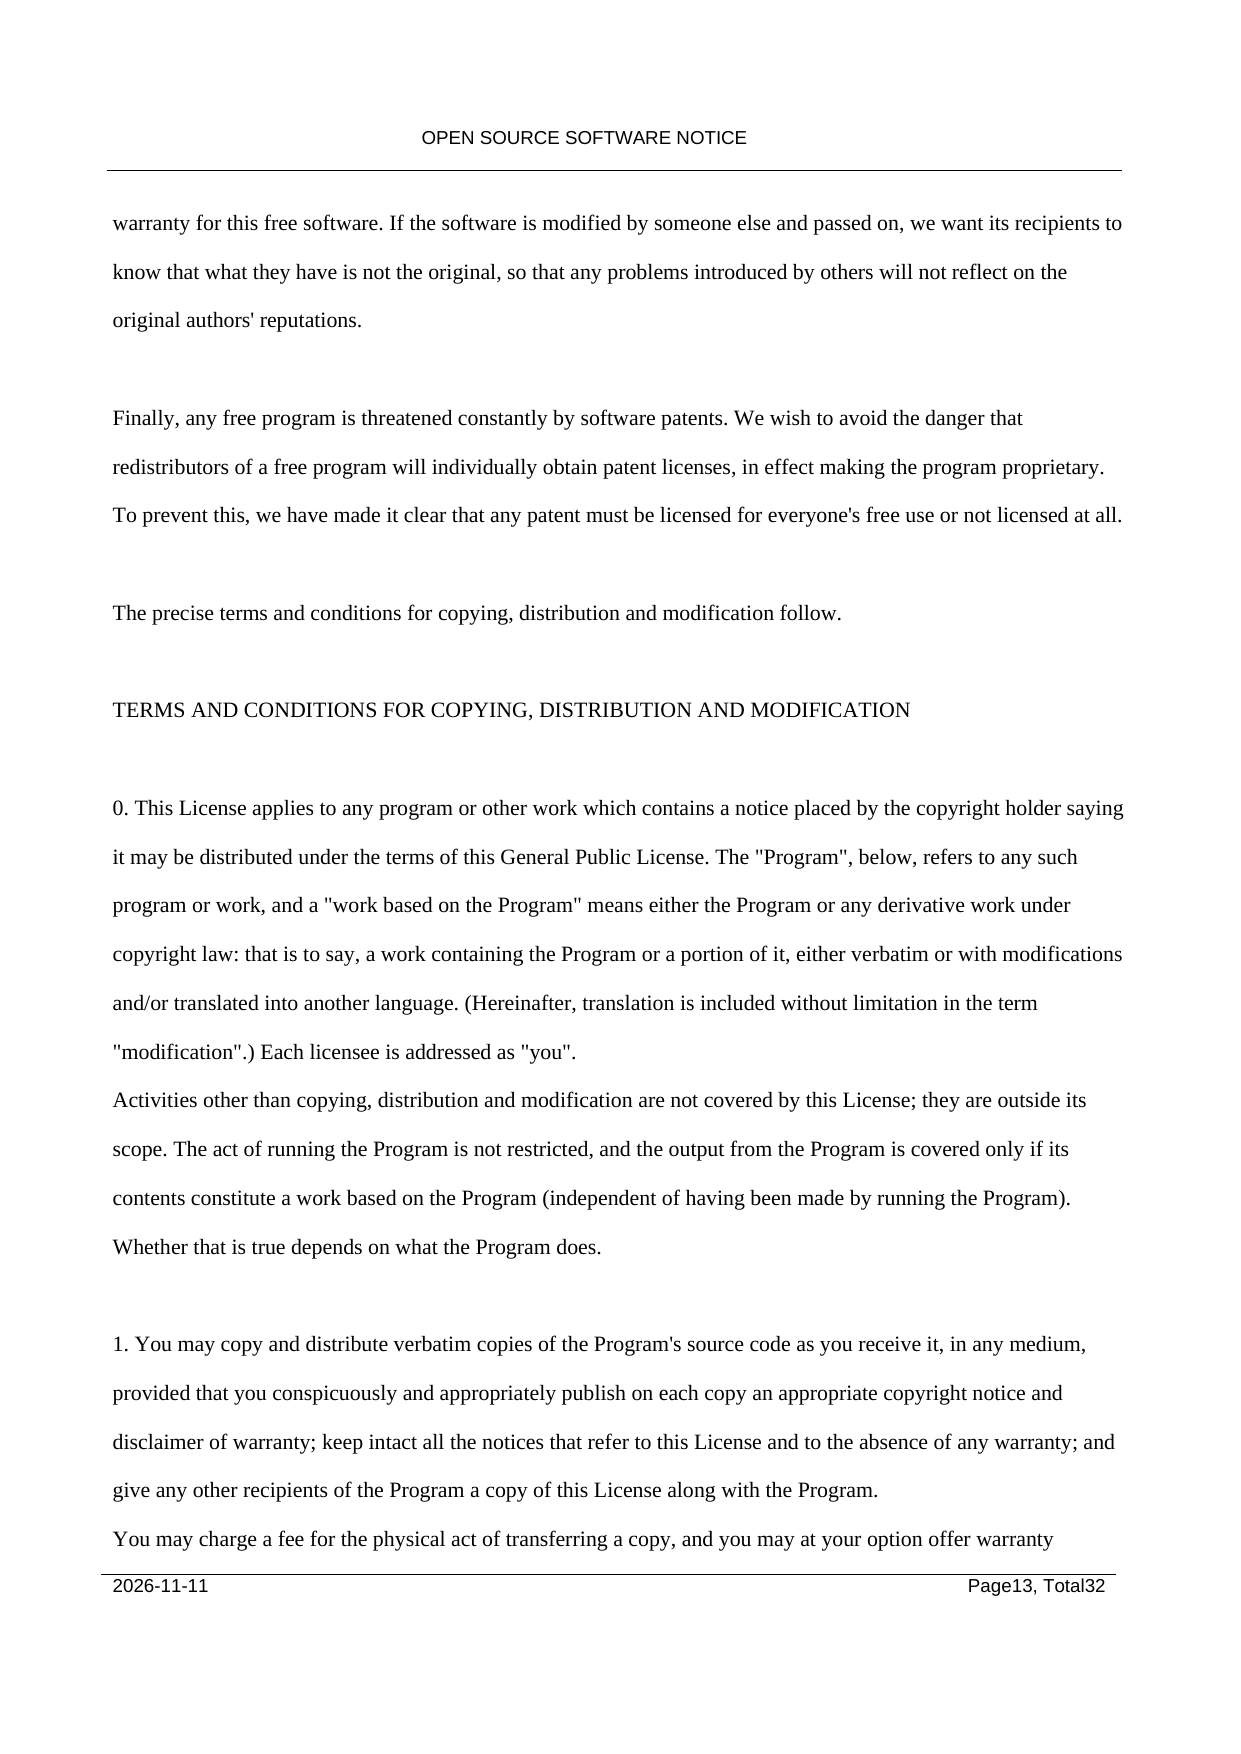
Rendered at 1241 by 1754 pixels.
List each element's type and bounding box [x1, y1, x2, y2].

text [112, 206, 1128, 1555]
